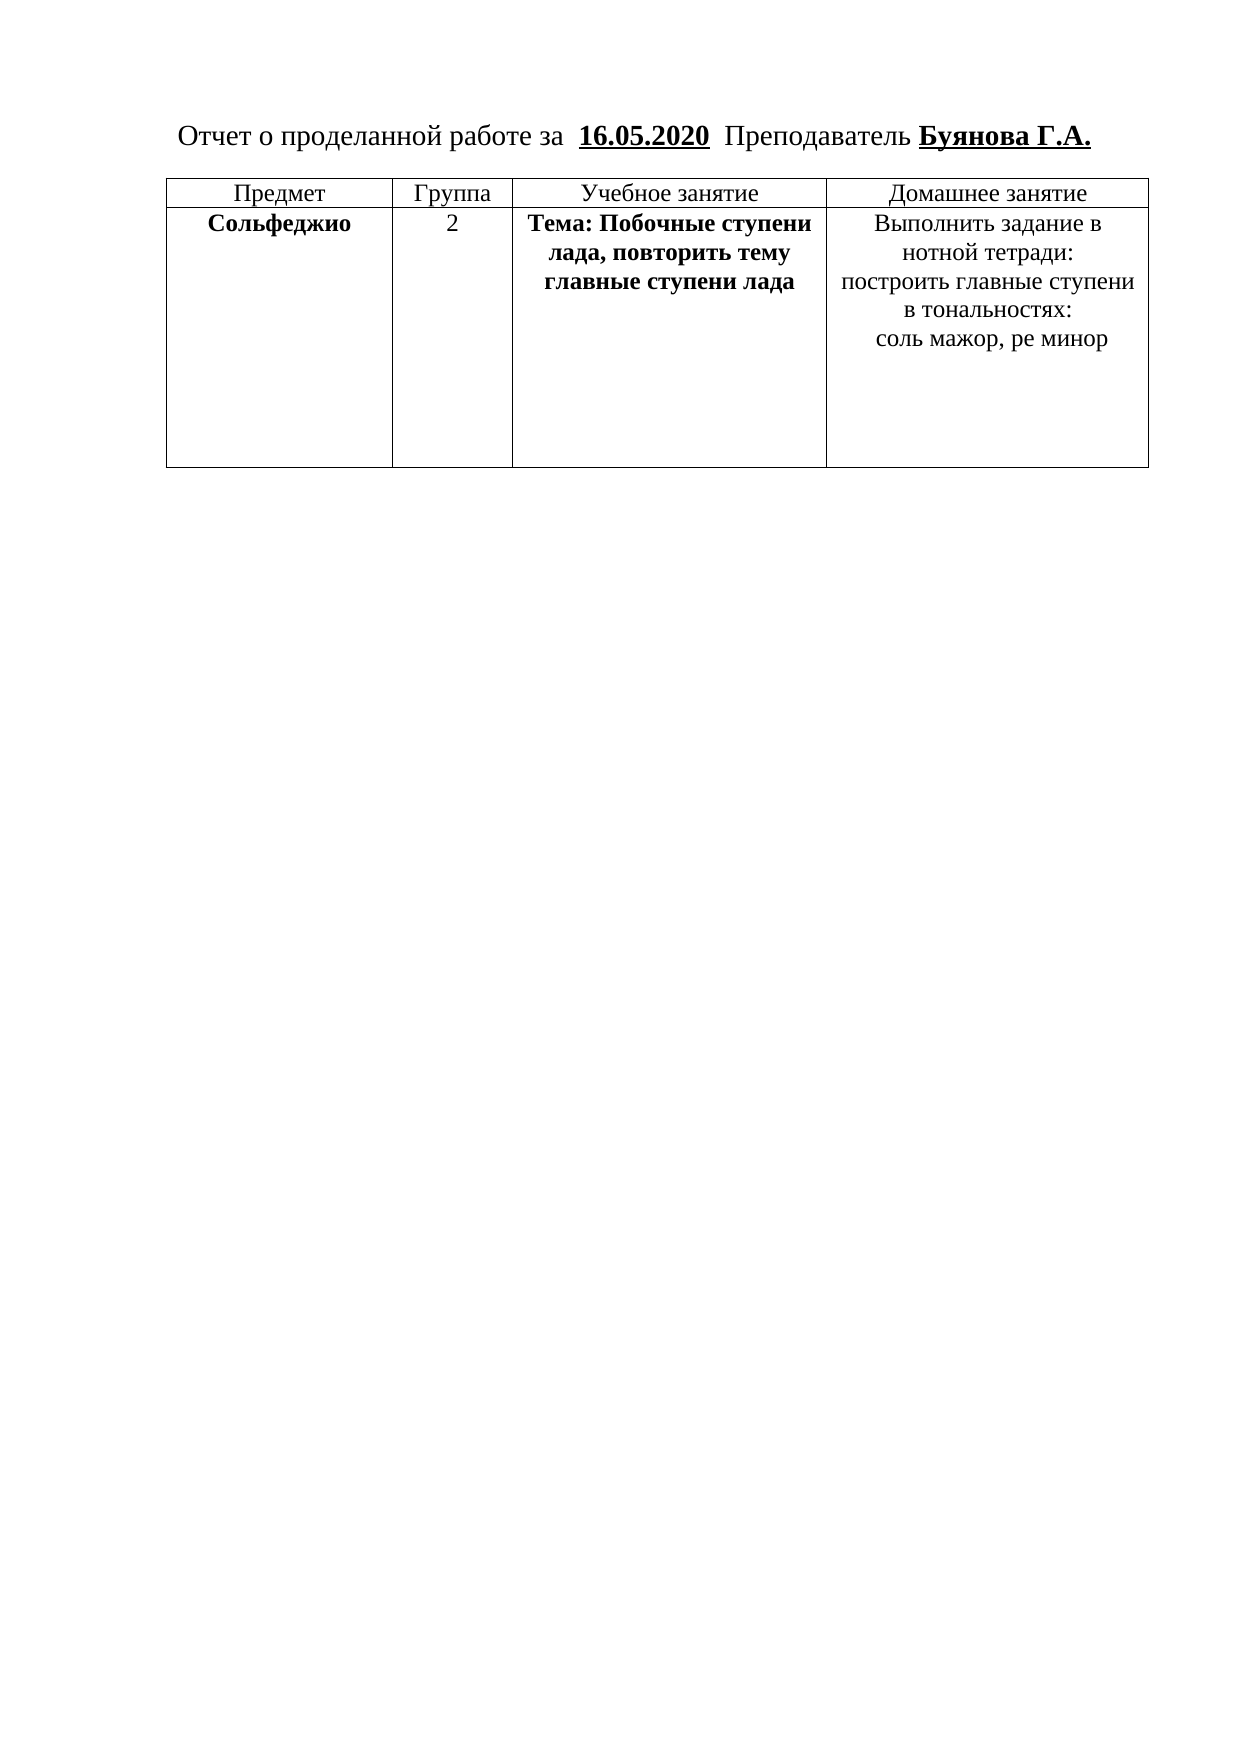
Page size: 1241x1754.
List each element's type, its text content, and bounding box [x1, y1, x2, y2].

table_cell Сольфеджио [167, 208, 392, 467]
table_cell 2 [393, 208, 512, 467]
table_header Домашнее занятие [827, 179, 1148, 207]
table_header Группа [393, 179, 512, 207]
text Отчет о проделанной работе за 16.05.2020 Преподаватель Буянова Г.А. [177, 118, 1152, 152]
table_cell Тема: Побочные ступени лада, повторить тему главные ступени лада [513, 208, 826, 467]
table_cell Выполнить задание в нотной тетради: построить главные ступени в тональностях: соль мажор, ре минор [827, 208, 1148, 467]
table_header Предмет [167, 179, 392, 207]
table_header Учебное занятие [513, 179, 826, 207]
